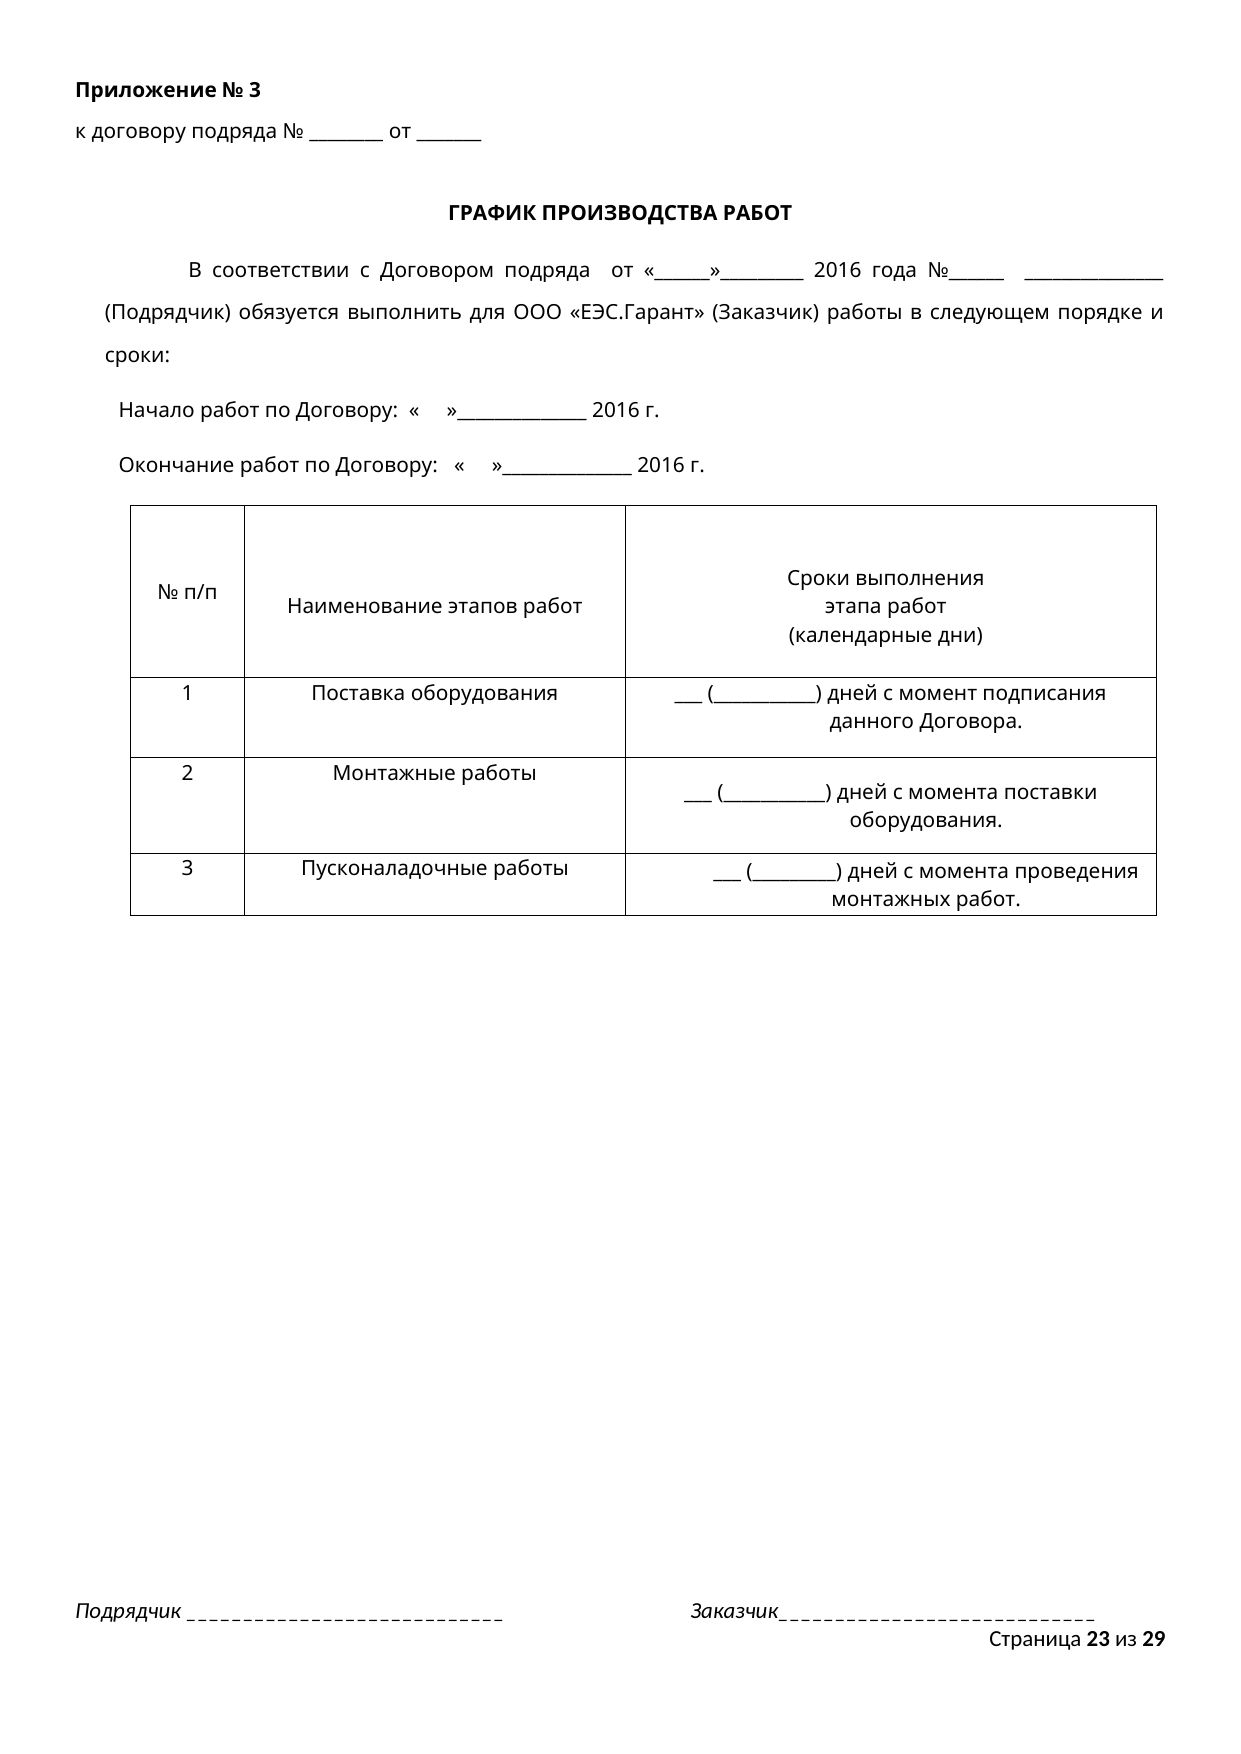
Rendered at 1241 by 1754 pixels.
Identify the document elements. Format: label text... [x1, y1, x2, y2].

text Окончание работ по Договору: « »______________ 2016 г. [75, 450, 1165, 478]
text Приложение № 3 [75, 75, 1165, 103]
text ГРАФИК ПРОИЗВОДСТВА РАБОТ [75, 198, 1165, 226]
table_cell Монтажные работы [245, 758, 625, 852]
text к договору подряда № ________ от _______ [75, 116, 1165, 144]
table_cell 2 [131, 758, 244, 852]
table_cell ___ (_________) дней с момента проведения монтажных работ. [626, 854, 1156, 915]
table_cell Пусконаладочные работы [245, 854, 625, 915]
text Начало работ по Договору: « »______________ 2016 г. [75, 395, 1165, 423]
table_cell ___ (___________) дней с момент подписания данного Договора. [626, 678, 1156, 757]
table_cell Поставка оборудования [245, 678, 625, 757]
table_cell 3 [131, 854, 244, 915]
table_header № п/п [131, 506, 244, 677]
text В соответствии с Договором подряда от «______»_________ 2016 года №______ _______________ (Подрядчик) обязуется выполнить для ООО «ЕЭС.Гарант» (Заказчик) работы в следующем порядке и сроки: [75, 255, 1165, 368]
table_cell 1 [131, 678, 244, 757]
table_header Наименование этапов работ [245, 506, 625, 677]
table_header Сроки выполнения этапа работ (календарные дни) [626, 506, 1156, 677]
table_cell ___ (___________) дней с момента поставки оборудования. [626, 758, 1156, 852]
